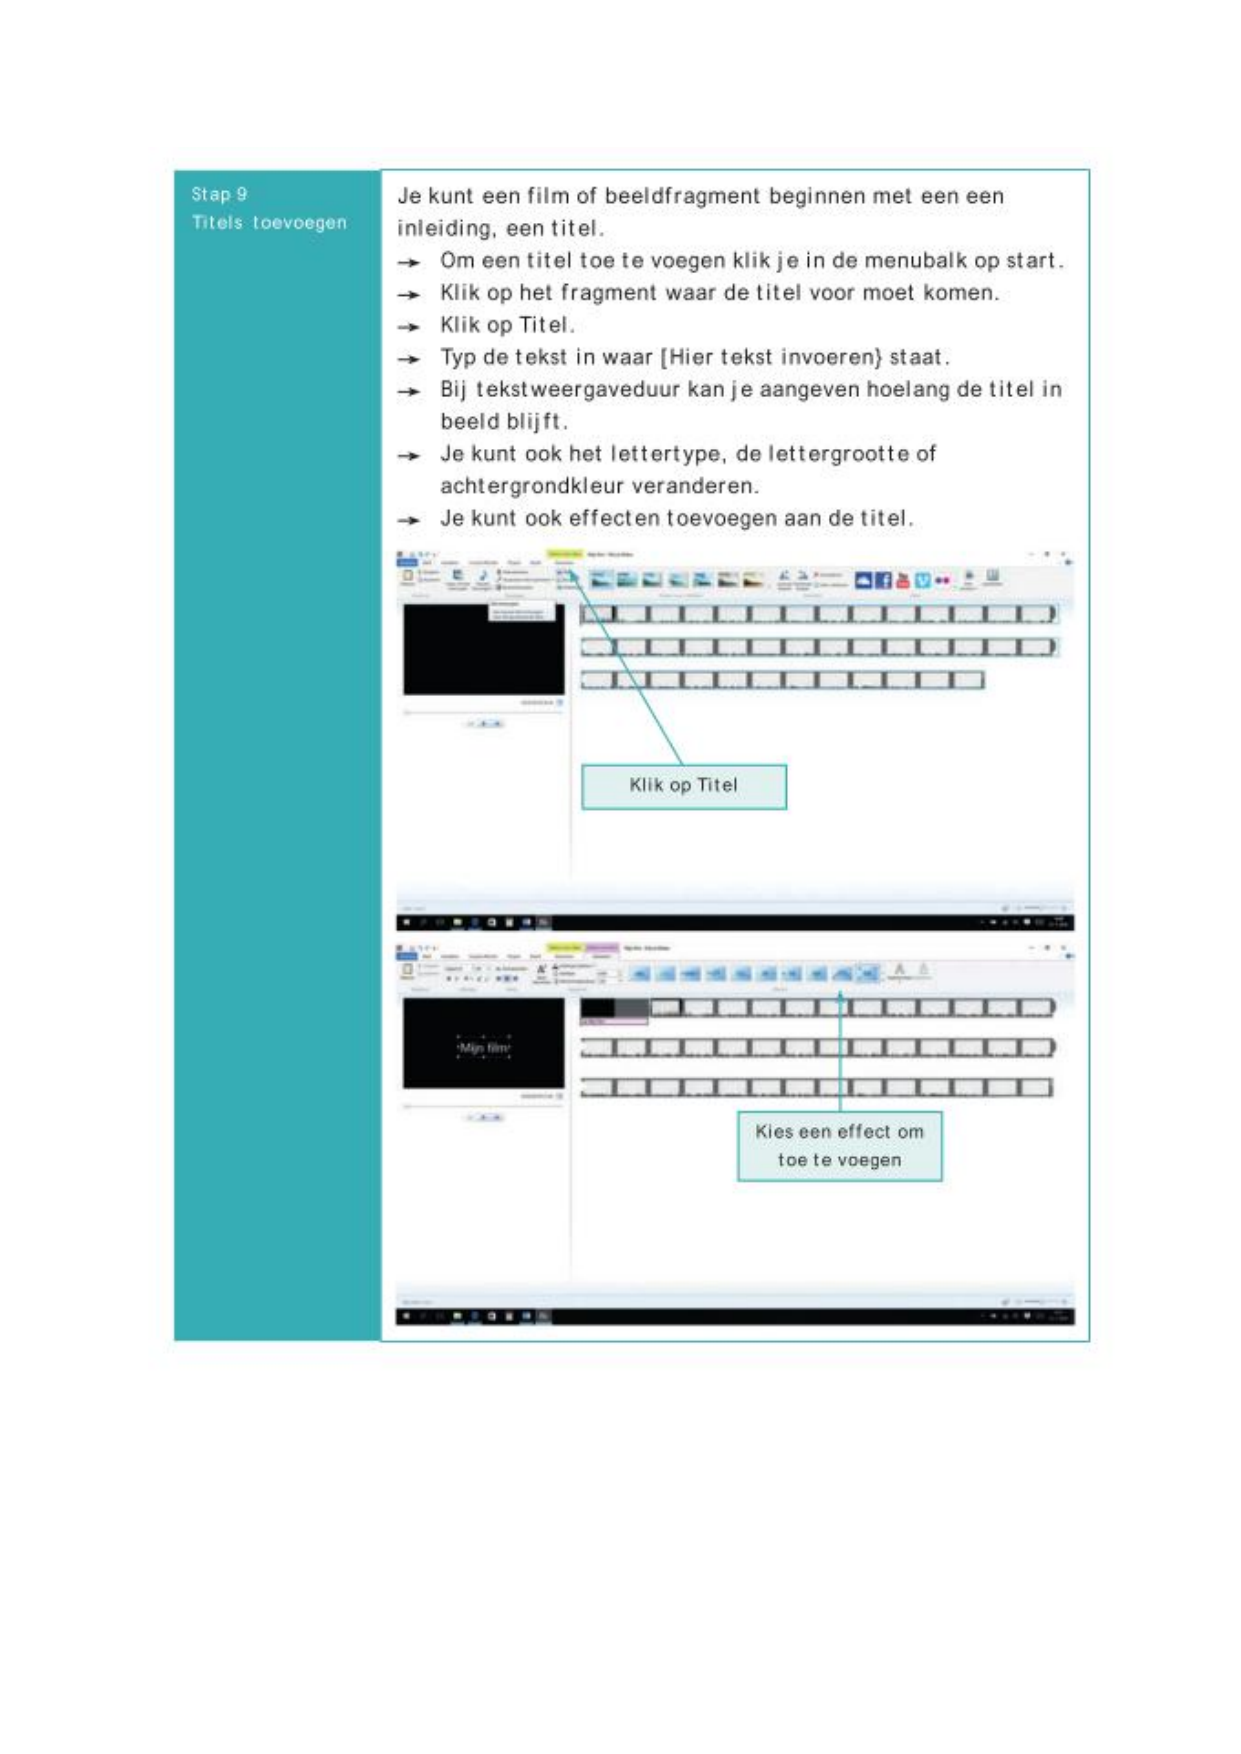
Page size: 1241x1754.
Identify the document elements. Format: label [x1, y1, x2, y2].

picture [147, 147, 1125, 1382]
